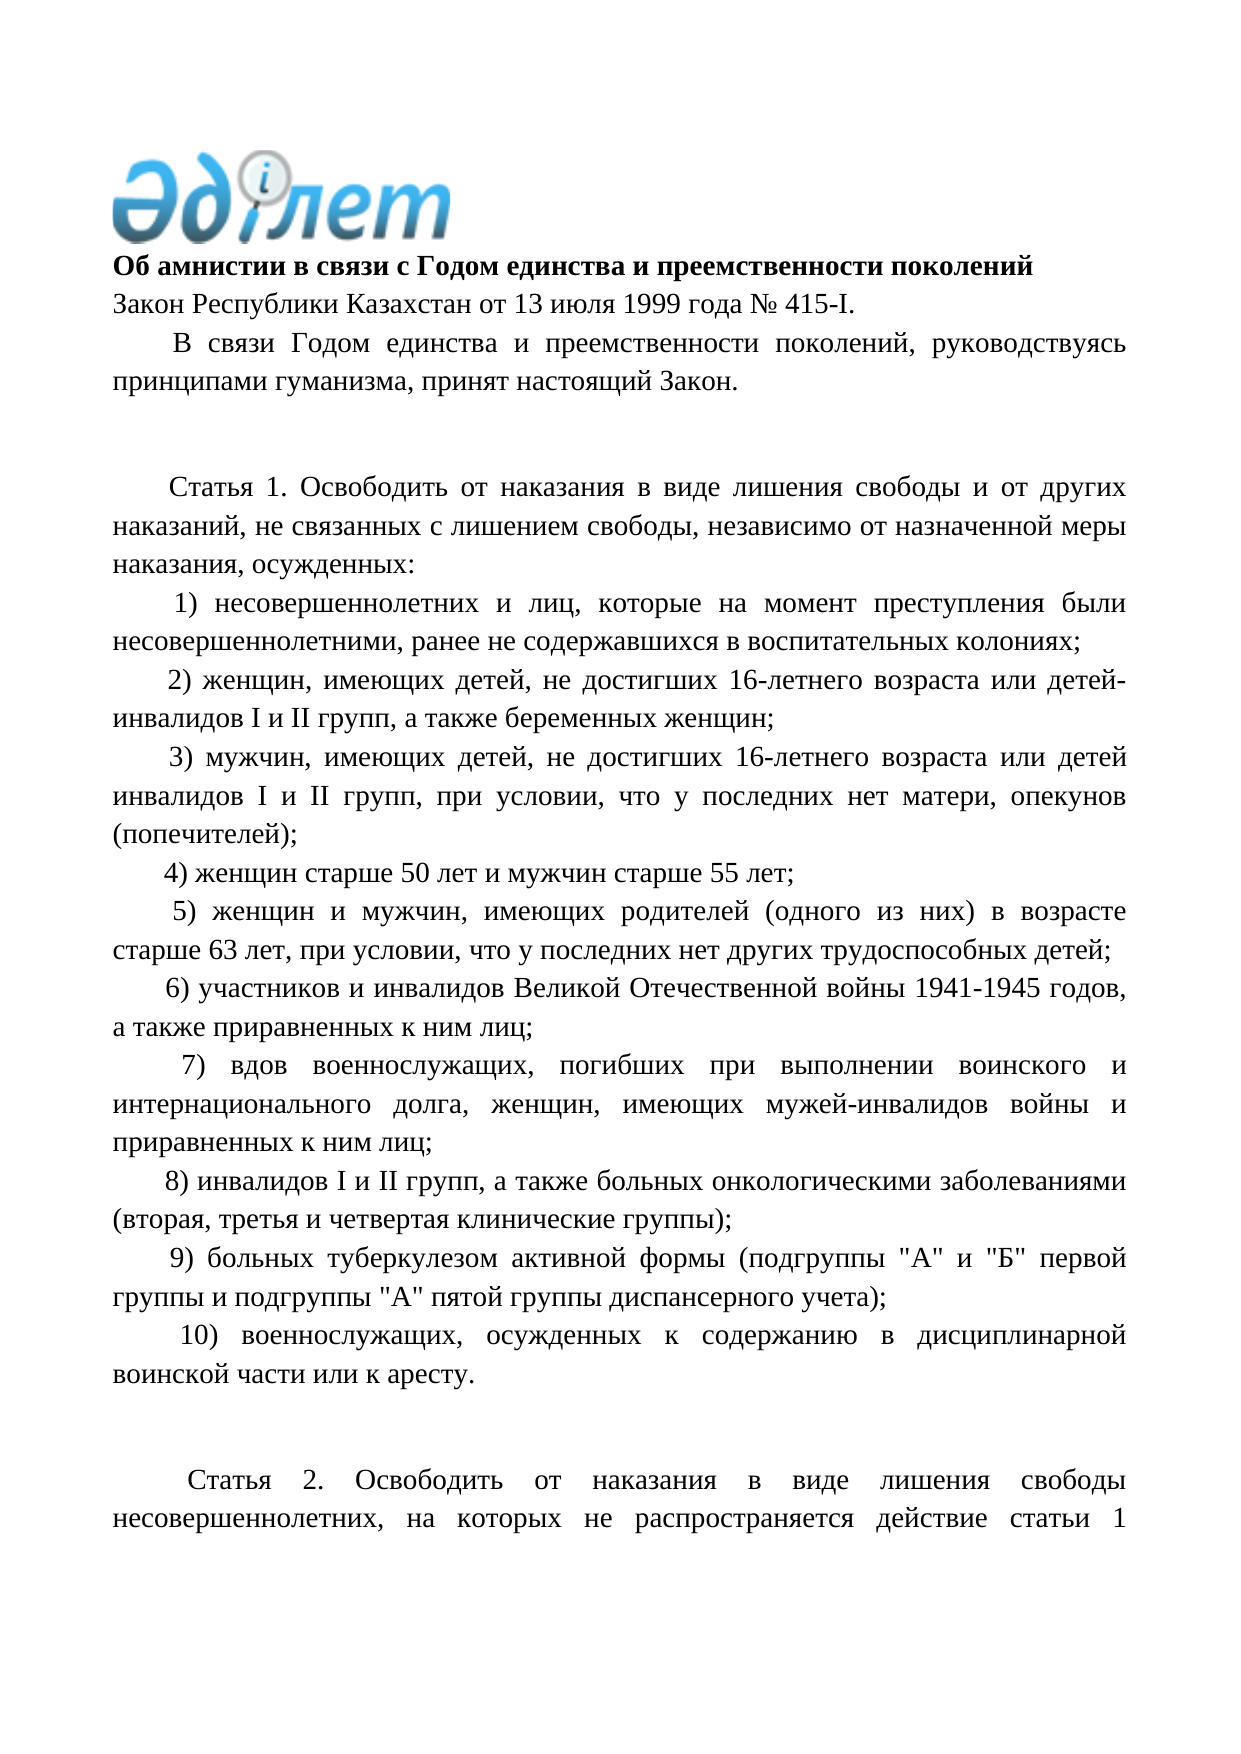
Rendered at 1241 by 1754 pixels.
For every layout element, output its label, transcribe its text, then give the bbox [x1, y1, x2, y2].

text 1) несовершеннолетних и лиц, которые на момент преступления были несовершеннолетними, ранее не содержавшихся в воспитательных колониях; [112, 585, 1128, 657]
text Статья 1. Освободить от наказания в виде лишения свободы и от других наказаний, не связанных с лишением свободы, независимо от назначенной меры наказания, осужденных: [112, 469, 1128, 580]
text 2) женщин, имеющих детей, не достигших 16-летнего возраста или детей- инвалидов I и II групп, а также беременных женщин; [112, 662, 1128, 734]
text 9) больных туберкулезом активной формы (подгруппы "А" и "Б" первой группы и подгруппы "А" пятой группы диспансерного учета); [112, 1240, 1128, 1312]
text 10) военнослужащих, осужденных к содержанию в дисциплинарной воинской части или к аресту. [112, 1317, 1128, 1389]
text 3) мужчин, имеющих детей, не достигших 16-летнего возраста или детей инвалидов I и II групп, при условии, что у последних нет матери, опекунов (попечителей); [112, 739, 1128, 850]
text 4) женщин старше 50 лет и мужчин старше 55 лет; [112, 855, 1128, 888]
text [112, 1462, 1128, 1534]
text 5) женщин и мужчин, имеющих родителей (одного из них) в возрасте старше 63 лет, при условии, что у последних нет других трудоспособных детей; [112, 893, 1128, 965]
text В связи Годом единства и преемственности поколений, руководствуясь принципами гуманизма, принят настоящий Закон. [112, 325, 1128, 397]
text Об амнистии в связи с Годом единства и преемственности поколений [112, 248, 1128, 281]
text Закон Республики Казахстан от 13 июля 1999 года № 415-I. [112, 286, 1128, 320]
picture [112, 150, 451, 244]
text 7) вдов военнослужащих, погибших при выполнении воинского и интернационального долга, женщин, имеющих мужей-инвалидов войны и приравненных к ним лиц; [112, 1047, 1128, 1158]
text 6) участников и инвалидов Великой Отечественной войны 1941-1945 годов, а также приравненных к ним лиц; [112, 970, 1128, 1042]
text 8) инвалидов I и II групп, а также больных онкологическими заболеваниями (вторая, третья и четвертая клинические группы); [112, 1163, 1128, 1235]
